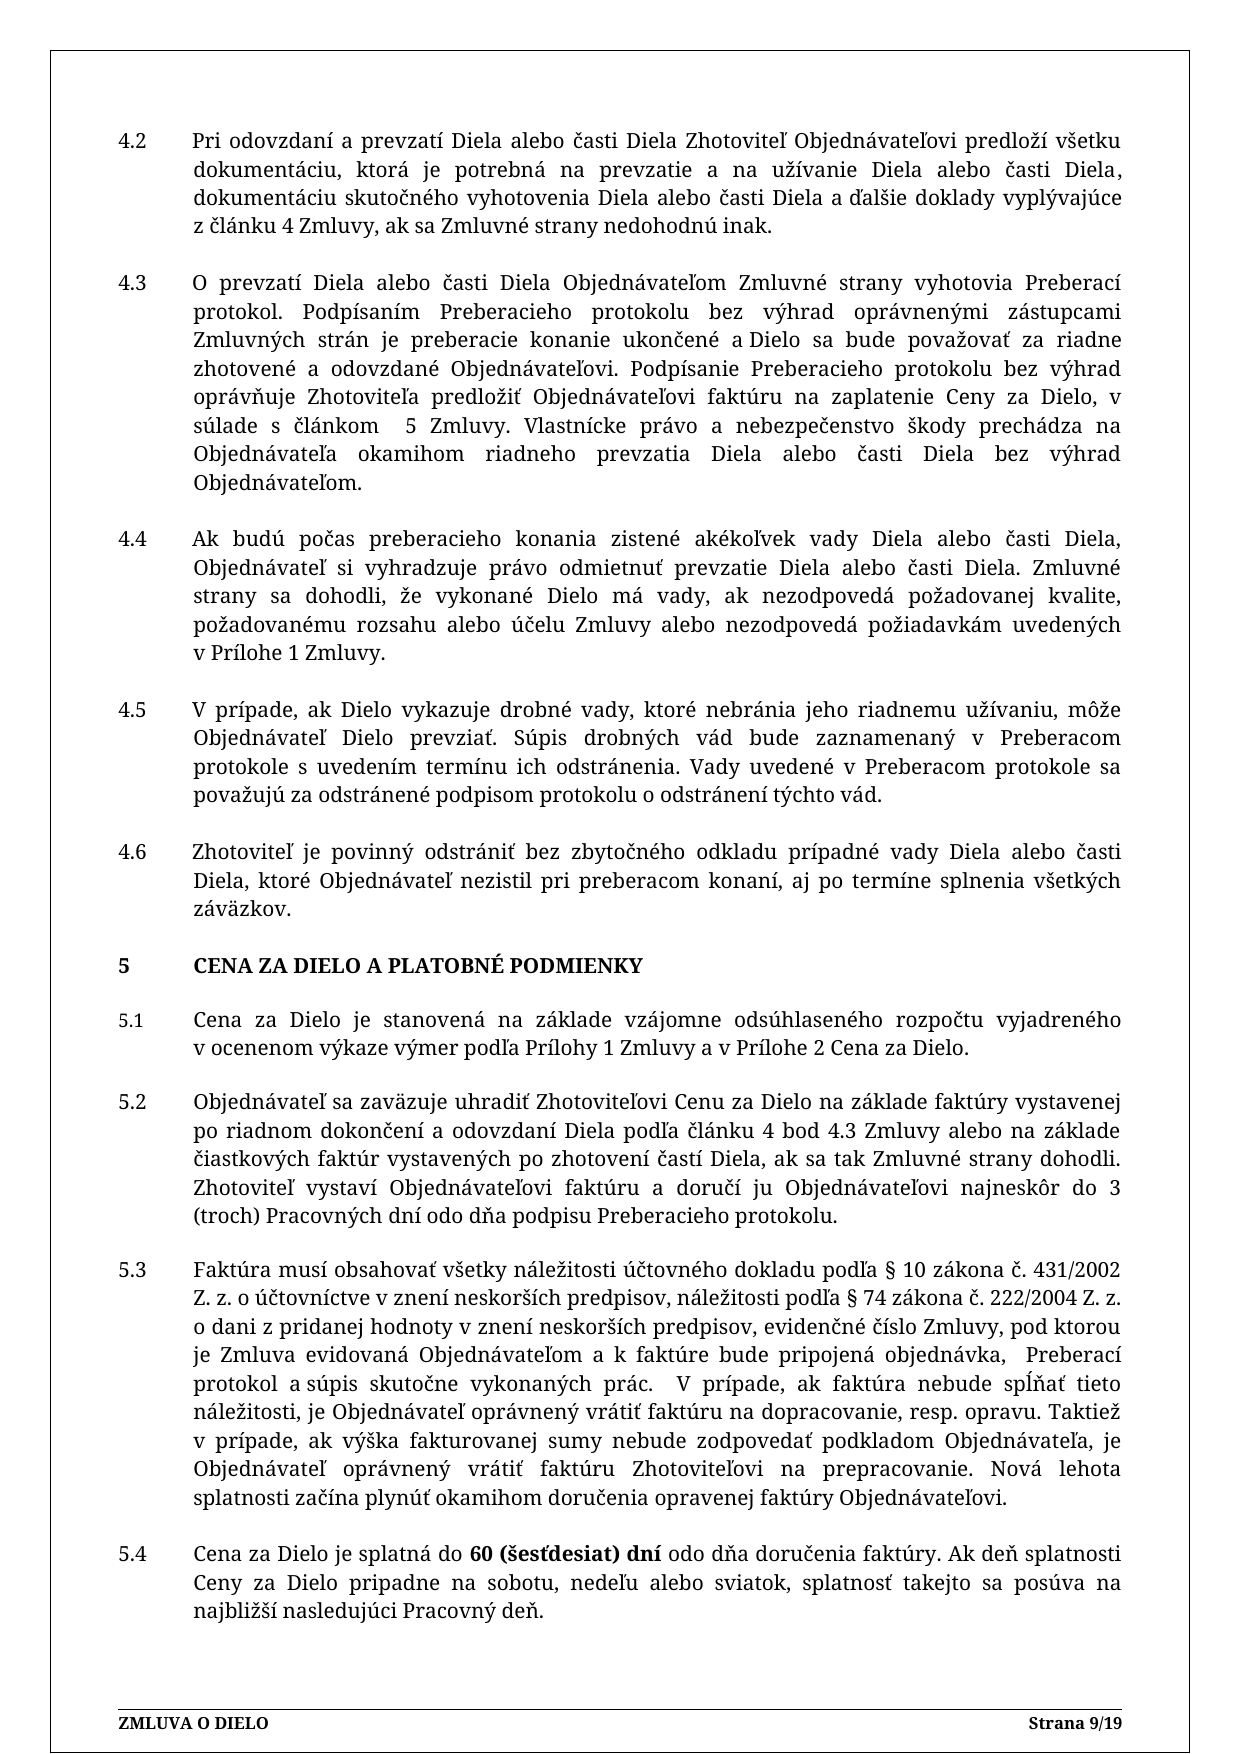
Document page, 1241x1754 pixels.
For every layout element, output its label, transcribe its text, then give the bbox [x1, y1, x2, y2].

list Cena za Dielo je splatná do 60 (šesťdesiat) dní odo dňa doručenia faktúry. Ak deň splatnosti Ceny za Dielo pripadne na sobotu, nedeľu alebo sviatok, splatnosť takejto sa posúva na najbližší nasledujúci Pracovný deň. [118, 1539, 1122, 1625]
list Cena za Dielo je stanovená na základe vzájomne odsúhlaseného rozpočtu vyjadreného v ocenenom výkaze výmer podľa Prílohy 1 Zmluvy a v Prílohe 2 Cena za Dielo. [118, 1005, 1122, 1062]
list Faktúra musí obsahovať všetky náležitosti účtovného dokladu podľa § 10 zákona č. 431/2002 Z. z. o účtovníctve v znení neskorších predpisov, náležitosti podľa § 74 zákona č. 222/2004 Z. z. o dani z pridanej hodnoty v znení neskorších predpisov, evidenčné číslo Zmluvy, pod ktorou je Zmluva evidovaná Objednávateľom a k faktúre bude pripojená objednávka, Preberací protokol a súpis skutočne vykonaných prác. V prípade, ak faktúra nebude spĺňať tieto náležitosti, je Objednávateľ oprávnený vrátiť faktúru na dopracovanie, resp. opravu. Taktiež v prípade, ak výška fakturovanej sumy nebude zodpovedať podkladom Objednávateľa, je Objednávateľ oprávnený vrátiť faktúru Zhotoviteľovi na prepracovanie. Nová lehota splatnosti začína plynúť okamihom doručenia opravenej faktúry Objednávateľovi. [118, 1255, 1122, 1511]
list CENA ZA DIELO A PLATOBNÉ PODMIENKY [103, 951, 1122, 979]
list Zhotoviteľ je povinný odstrániť bez zbytočného odkladu prípadné vady Diela alebo časti Diela, ktoré Objednávateľ nezistil pri preberacom konaní, aj po termíne splnenia všetkých záväzkov. [118, 837, 1122, 923]
list Pri odovzdaní a prevzatí Diela alebo časti Diela Zhotoviteľ Objednávateľovi predloží všetku dokumentáciu, ktorá je potrebná na prevzatie a na užívanie Diela alebo časti Diela, dokumentáciu skutočného vyhotovenia Diela alebo časti Diela a ďalšie doklady vyplývajúce z článku 4 Zmluvy, ak sa Zmluvné strany nedohodnú inak. [118, 126, 1122, 240]
list Objednávateľ sa zaväzuje uhradiť Zhotoviteľovi Cenu za Dielo na základe faktúry vystavenej po riadnom dokončení a odovzdaní Diela podľa článku 4 bod 4.3 Zmluvy alebo na základe čiastkových faktúr vystavených po zhotovení častí Diela, ak sa tak Zmluvné strany dohodli. Zhotoviteľ vystaví Objednávateľovi faktúru a doručí ju Objednávateľovi najneskôr do 3 (troch) Pracovných dní odo dňa podpisu Preberacieho protokolu. [118, 1087, 1122, 1229]
list O prevzatí Diela alebo časti Diela Objednávateľom Zmluvné strany vyhotovia Preberací protokol. Podpísaním Preberacieho protokolu bez výhrad oprávnenými zástupcami Zmluvných strán je preberacie konanie ukončené a Dielo sa bude považovať za riadne zhotovené a odovzdané Objednávateľovi. Podpísanie Preberacieho protokolu bez výhrad oprávňuje Zhotoviteľa predložiť Objednávateľovi faktúru na zaplatenie Ceny za Dielo, v súlade s článkom 5 Zmluvy. Vlastnícke právo a nebezpečenstvo škody prechádza na Objednávateľa okamihom riadneho prevzatia Diela alebo časti Diela bez výhrad Objednávateľom. [118, 268, 1122, 496]
list Ak budú počas preberacieho konania zistené akékoľvek vady Diela alebo časti Diela, Objednávateľ si vyhradzuje právo odmietnuť prevzatie Diela alebo časti Diela. Zmluvné strany sa dohodli, že vykonané Dielo má vady, ak nezodpovedá požadovanej kvalite, požadovanému rozsahu alebo účelu Zmluvy alebo nezodpovedá požiadavkám uvedených v Prílohe 1 Zmluvy. [118, 524, 1122, 667]
list V prípade, ak Dielo vykazuje drobné vady, ktoré nebránia jeho riadnemu užívaniu, môže Objednávateľ Dielo prevziať. Súpis drobných vád bude zaznamenaný v Preberacom protokole s uvedením termínu ich odstránenia. Vady uvedené v Preberacom protokole sa považujú za odstránené podpisom protokolu o odstránení týchto vád. [118, 695, 1122, 809]
